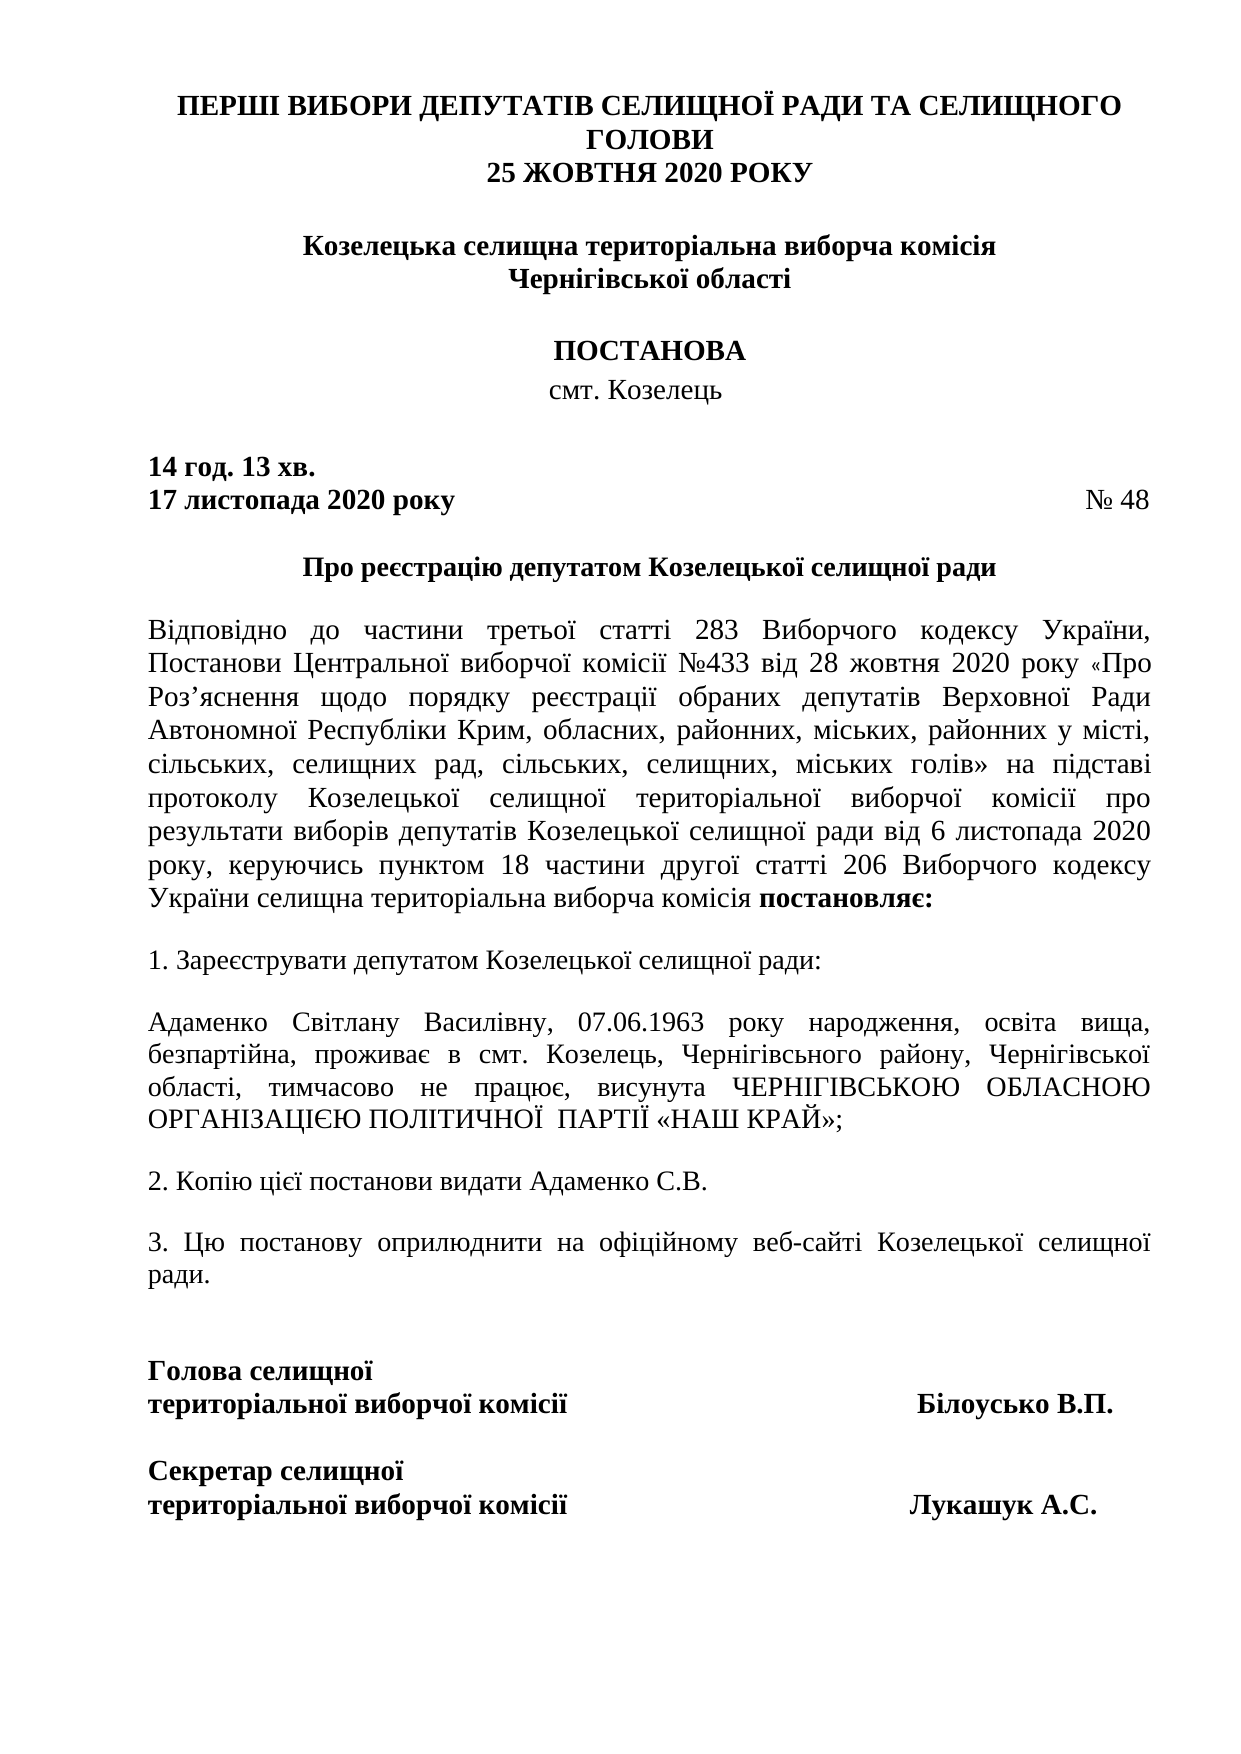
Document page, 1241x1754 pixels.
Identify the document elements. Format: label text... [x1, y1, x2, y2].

text Чернігівської області [148, 261, 1152, 295]
text Адаменко Світлану Василівну, 07.06.1963 року народження, освіта вища, безпартійна, проживає в смт. Козелець, Чернігівсьного району, Чернігівської області, тимчасово не працює, висунута ЧЕРНІГІВСЬКОЮ ОБЛАСНОЮ ОРГАНІЗАЦІЄЮ ПОЛІТИЧНОЇ ПАРТІЇ «НАШ КРАЙ»; [148, 1005, 1152, 1134]
text Відповідно до частини третьої статті 283 Виборчого кодексу України, Постанови Центральної виборчої комісії №433 від 28 жовтня 2020 року «Про Роз’яснення щодо порядку реєстрації обраних депутатів Верховної Ради Автономної Республіки Крим, обласних, районних, міських, районних у місті, сільських, селищних рад, сільських, селищних, міських голів» на підставі протоколу Козелецької селищної територіальної виборчої комісії про результати виборів депутатів Козелецької селищної ради від 6 листопада 2020 року, керуючись пунктом 18 частини другої статті 206 Виборчого кодексу України селищна територіальна виборча комісія постановляє: [148, 612, 1152, 914]
text 1. Зареєструвати депутатом Козелецької селищної ради: [148, 943, 1152, 976]
text 2. Копію цієї постанови видати Адаменко С.В. [148, 1164, 1152, 1196]
text 3. Цю постанову оприлюднити на офіційному веб-сайті Козелецької селищної ради. [148, 1225, 1152, 1290]
text Про реєстрацію депутатом Козелецької селищної ради [148, 550, 1152, 583]
text ПЕРШІ ВИБОРИ ДЕПУТАТІВ СЕЛИЩНОЇ РАДИ ТА СЕЛИЩНОГО ГОЛОВИ [148, 88, 1152, 156]
text ПОСТАНОВА [148, 333, 1152, 367]
text 25 ЖОВТНЯ 2020 РОКУ [148, 156, 1152, 189]
text 14 год. 13 хв. [148, 449, 1152, 482]
text смт. Козелець [148, 372, 1152, 405]
text територіальної виборчої комісії Білоусько В.П. [148, 1386, 1152, 1420]
text Голова селищної [148, 1353, 1152, 1386]
text територіальної виборчої комісії Лукашук А.С. [148, 1487, 1152, 1520]
text Секретар селищної [148, 1453, 1152, 1487]
text 17 листопада 2020 року № 48 [148, 482, 1152, 516]
text Козелецька селищна територіальна виборча комісія [148, 228, 1152, 261]
